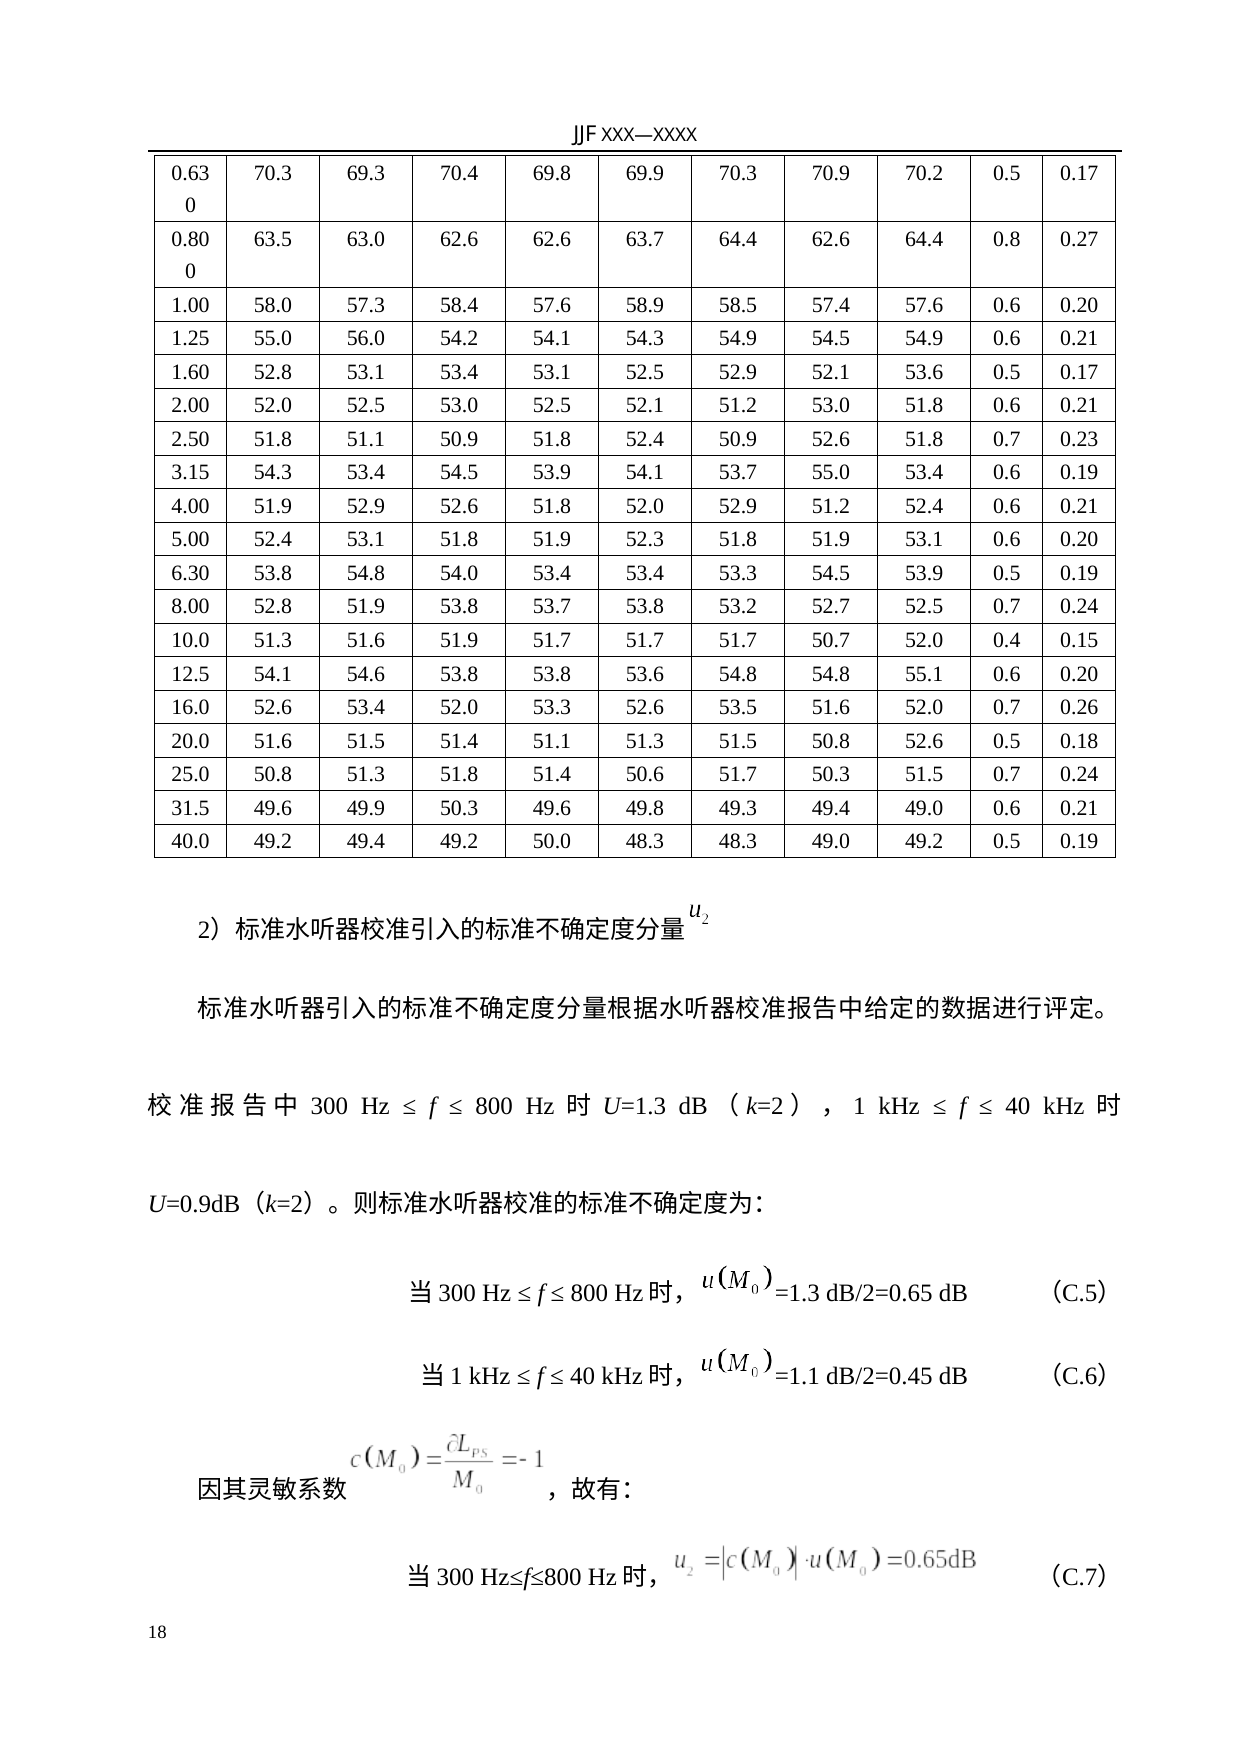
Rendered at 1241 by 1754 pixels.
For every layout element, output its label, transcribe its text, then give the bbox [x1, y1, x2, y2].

table_cell 62.6 [785, 222, 877, 287]
table_cell 52.9 [692, 489, 784, 522]
table_cell 54.3 [599, 322, 691, 354]
table_cell 0.17 [1043, 156, 1115, 221]
table_cell 53.9 [878, 556, 970, 589]
table_cell 49.0 [785, 825, 877, 857]
table_cell 53.8 [227, 556, 319, 589]
table_cell 51.9 [227, 489, 319, 522]
table_cell 53.4 [320, 691, 412, 723]
table_cell 69.9 [599, 156, 691, 221]
table_cell 0.6 [971, 389, 1042, 421]
table_cell 69.3 [320, 156, 412, 221]
table_cell 57.6 [878, 288, 970, 321]
table_cell 52.8 [227, 590, 319, 622]
table_cell 63.0 [320, 222, 412, 287]
table_cell 53.0 [413, 389, 505, 421]
table_cell 2.50 [155, 422, 226, 455]
table_cell 51.2 [692, 389, 784, 421]
table_cell 0.19 [1043, 456, 1115, 488]
table_cell 52.5 [506, 389, 598, 421]
table_cell 0.21 [1043, 791, 1115, 824]
table_cell 51.7 [692, 624, 784, 656]
table_cell 55.0 [785, 456, 877, 488]
table_cell 53.3 [506, 691, 598, 723]
table_cell 49.4 [320, 825, 412, 857]
table_cell 63.5 [227, 222, 319, 287]
table_cell 0.20 [1043, 523, 1115, 555]
table_cell 25.0 [155, 758, 226, 790]
table_cell 51.8 [413, 758, 505, 790]
table_cell 20.0 [155, 724, 226, 757]
table_cell 51.9 [785, 523, 877, 555]
table_cell 0.7 [971, 758, 1042, 790]
table_cell 70.2 [878, 156, 970, 221]
table_cell 0.5 [971, 355, 1042, 388]
table_cell 0.6 [971, 322, 1042, 354]
table_cell 70.4 [413, 156, 505, 221]
text 当300 Hz≤f≤800 Hz时， （C.7） [148, 1534, 1122, 1599]
table_cell 0.21 [1043, 489, 1115, 522]
table_cell 0.19 [1043, 825, 1115, 857]
table_cell 5.00 [155, 523, 226, 555]
table_cell 52.6 [878, 724, 970, 757]
table_cell 52.6 [227, 691, 319, 723]
table_cell 53.8 [413, 590, 505, 622]
table_cell 0.21 [1043, 389, 1115, 421]
table_cell 53.0 [785, 389, 877, 421]
text 当1 kHz ≤ f ≤ 40 kHz时，=1.1 dB/2=0.45 dB （C.6） [148, 1335, 1122, 1400]
table_cell 52.0 [599, 489, 691, 522]
table_cell 53.8 [506, 657, 598, 689]
table_cell 53.7 [506, 590, 598, 622]
table_cell 4.00 [155, 489, 226, 522]
table_cell 51.7 [599, 624, 691, 656]
table_cell 53.4 [320, 456, 412, 488]
table_cell 54.3 [227, 456, 319, 488]
table_cell 64.4 [878, 222, 970, 287]
table_cell 54.6 [320, 657, 412, 689]
table_cell 51.2 [785, 489, 877, 522]
table_cell 52.0 [413, 691, 505, 723]
table_cell 53.4 [878, 456, 970, 488]
table_cell 53.7 [692, 456, 784, 488]
table_cell 69.8 [506, 156, 598, 221]
table_cell 51.6 [320, 624, 412, 656]
table_cell 1.00 [155, 288, 226, 321]
table_cell 48.3 [692, 825, 784, 857]
table_cell 8.00 [155, 590, 226, 622]
table_cell 50.3 [413, 791, 505, 824]
table_cell 50.3 [785, 758, 877, 790]
table_cell 51.1 [320, 422, 412, 455]
table_cell 58.5 [692, 288, 784, 321]
table_cell 0.7 [971, 422, 1042, 455]
table_cell 51.8 [692, 523, 784, 555]
table_cell 53.1 [320, 355, 412, 388]
table_cell 54.9 [878, 322, 970, 354]
table_cell 49.2 [878, 825, 970, 857]
table_cell 53.2 [692, 590, 784, 622]
table_cell 55.0 [227, 322, 319, 354]
table_cell 52.5 [320, 389, 412, 421]
table_cell 0.5 [971, 724, 1042, 757]
table_cell 49.2 [413, 825, 505, 857]
table_cell 0.17 [1043, 355, 1115, 388]
table_cell 57.6 [506, 288, 598, 321]
table_cell 51.9 [320, 590, 412, 622]
table_cell 51.4 [506, 758, 598, 790]
table_cell 0.6 [971, 288, 1042, 321]
table_cell 53.1 [878, 523, 970, 555]
table_cell 51.9 [506, 523, 598, 555]
table_cell 52.6 [413, 489, 505, 522]
table_cell 53.1 [506, 355, 598, 388]
table_cell 70.3 [227, 156, 319, 221]
table_cell 48.3 [599, 825, 691, 857]
table_cell 0.21 [1043, 322, 1115, 354]
table_cell 52.6 [785, 422, 877, 455]
table_cell 0.5 [971, 825, 1042, 857]
table_cell 50.8 [785, 724, 877, 757]
table_cell 51.6 [227, 724, 319, 757]
table_cell 52.5 [599, 355, 691, 388]
table_cell 0.800 [155, 222, 226, 287]
table_cell 49.9 [320, 791, 412, 824]
table_cell 70.3 [692, 156, 784, 221]
table_cell 63.7 [599, 222, 691, 287]
table_cell 51.8 [506, 489, 598, 522]
table_cell 54.5 [785, 556, 877, 589]
table_cell 53.4 [413, 355, 505, 388]
table_cell 1.60 [155, 355, 226, 388]
table_cell 0.630 [155, 156, 226, 221]
table_cell 0.15 [1043, 624, 1115, 656]
table_cell 49.6 [506, 791, 598, 824]
table_cell 54.9 [692, 322, 784, 354]
table_cell 52.9 [692, 355, 784, 388]
table_cell 54.8 [785, 657, 877, 689]
table_cell 54.5 [785, 322, 877, 354]
table_cell 51.9 [413, 624, 505, 656]
table_cell 0.6 [971, 456, 1042, 488]
text 标准水听器引入的标准不确定度分量根据水听器校准报告中给定的数据进行评定。校准报告中300 Hz ≤ f ≤ 800 Hz时U=1.3 dB（k=2），1 kHz ≤ f ≤ 40 kHz时U=0.9dB（k=2）。则标准水听器校准的标准不确定度为： [148, 974, 1122, 1234]
table_cell 53.9 [506, 456, 598, 488]
table_cell 0.7 [971, 691, 1042, 723]
table_cell 57.4 [785, 288, 877, 321]
table_cell 52.1 [785, 355, 877, 388]
table_cell 31.5 [155, 791, 226, 824]
table_cell 53.6 [878, 355, 970, 388]
table_cell 12.5 [155, 657, 226, 689]
table_cell 51.5 [692, 724, 784, 757]
table_cell 51.7 [506, 624, 598, 656]
table_cell 0.7 [971, 590, 1042, 622]
table_cell 52.6 [599, 691, 691, 723]
table_cell 52.9 [320, 489, 412, 522]
table_cell 49.8 [599, 791, 691, 824]
table_cell 0.5 [971, 156, 1042, 221]
table_cell 0.20 [1043, 288, 1115, 321]
table_cell 54.1 [599, 456, 691, 488]
table_cell 51.8 [506, 422, 598, 455]
table_cell 51.8 [413, 523, 505, 555]
table_cell 3.15 [155, 456, 226, 488]
table_cell 51.5 [320, 724, 412, 757]
table_cell 50.9 [692, 422, 784, 455]
table_cell 49.2 [227, 825, 319, 857]
table_cell 49.3 [692, 791, 784, 824]
table_cell 0.6 [971, 791, 1042, 824]
table_cell 62.6 [413, 222, 505, 287]
table_cell 16.0 [155, 691, 226, 723]
table_cell 53.3 [692, 556, 784, 589]
table_cell 52.0 [227, 389, 319, 421]
table_cell 51.3 [320, 758, 412, 790]
table_cell 54.1 [227, 657, 319, 689]
table_cell 52.4 [599, 422, 691, 455]
table_cell 2.00 [155, 389, 226, 421]
table_cell 53.4 [506, 556, 598, 589]
table_cell 54.1 [506, 322, 598, 354]
table_cell 49.0 [878, 791, 970, 824]
table_cell 0.24 [1043, 590, 1115, 622]
table_cell 51.3 [599, 724, 691, 757]
table_cell 52.8 [227, 355, 319, 388]
table_cell 52.5 [878, 590, 970, 622]
table_cell 54.5 [413, 456, 505, 488]
table_cell 54.2 [413, 322, 505, 354]
table_cell 51.8 [878, 389, 970, 421]
table_cell 52.3 [599, 523, 691, 555]
table_cell 53.8 [413, 657, 505, 689]
table_cell 49.4 [785, 791, 877, 824]
table_cell 52.4 [227, 523, 319, 555]
table_cell 62.6 [506, 222, 598, 287]
table_cell 50.0 [506, 825, 598, 857]
table_cell 52.4 [878, 489, 970, 522]
table_cell 53.1 [320, 523, 412, 555]
table_cell 0.26 [1043, 691, 1115, 723]
table_cell 50.8 [227, 758, 319, 790]
table_cell 53.4 [599, 556, 691, 589]
table_cell 58.4 [413, 288, 505, 321]
table_cell 50.9 [413, 422, 505, 455]
table_cell 57.3 [320, 288, 412, 321]
table_cell 6.30 [155, 556, 226, 589]
table_cell 0.6 [971, 523, 1042, 555]
table_cell 50.6 [599, 758, 691, 790]
text 因其灵敏系数，故有： [148, 1418, 1122, 1516]
table_cell 56.0 [320, 322, 412, 354]
table_cell 40.0 [155, 825, 226, 857]
table_cell 50.7 [785, 624, 877, 656]
text 2）标准水听器校准引入的标准不确定度分量 [148, 891, 1122, 956]
table_cell 64.4 [692, 222, 784, 287]
table_cell 0.27 [1043, 222, 1115, 287]
table_cell 49.6 [227, 791, 319, 824]
table_cell 0.6 [971, 489, 1042, 522]
table_cell 58.9 [599, 288, 691, 321]
table_cell 51.5 [878, 758, 970, 790]
table_cell 51.8 [878, 422, 970, 455]
table_cell 51.8 [227, 422, 319, 455]
table_cell 54.8 [320, 556, 412, 589]
table_cell 58.0 [227, 288, 319, 321]
table_cell 0.4 [971, 624, 1042, 656]
table_cell 51.4 [413, 724, 505, 757]
table_cell 54.8 [692, 657, 784, 689]
table_cell 51.3 [227, 624, 319, 656]
table_cell 10.0 [155, 624, 226, 656]
table_cell 52.7 [785, 590, 877, 622]
table_cell 0.20 [1043, 657, 1115, 689]
table_cell 70.9 [785, 156, 877, 221]
table_cell 0.24 [1043, 758, 1115, 790]
table_cell 1.25 [155, 322, 226, 354]
table_cell 53.5 [692, 691, 784, 723]
table_cell 0.18 [1043, 724, 1115, 757]
table_cell 51.7 [692, 758, 784, 790]
table_cell 53.8 [599, 590, 691, 622]
text 当300 Hz ≤ f ≤ 800 Hz时，=1.3 dB/2=0.65 dB （C.5） [148, 1252, 1122, 1317]
table_cell 52.0 [878, 624, 970, 656]
table_cell 0.6 [971, 657, 1042, 689]
table_cell 52.1 [599, 389, 691, 421]
table_cell 52.0 [878, 691, 970, 723]
table_cell 51.6 [785, 691, 877, 723]
table_cell 0.19 [1043, 556, 1115, 589]
table_cell 54.0 [413, 556, 505, 589]
table_cell 0.8 [971, 222, 1042, 287]
table_cell 53.6 [599, 657, 691, 689]
table_cell 0.23 [1043, 422, 1115, 455]
table_cell 0.5 [971, 556, 1042, 589]
table_cell 55.1 [878, 657, 970, 689]
table_cell 51.1 [506, 724, 598, 757]
